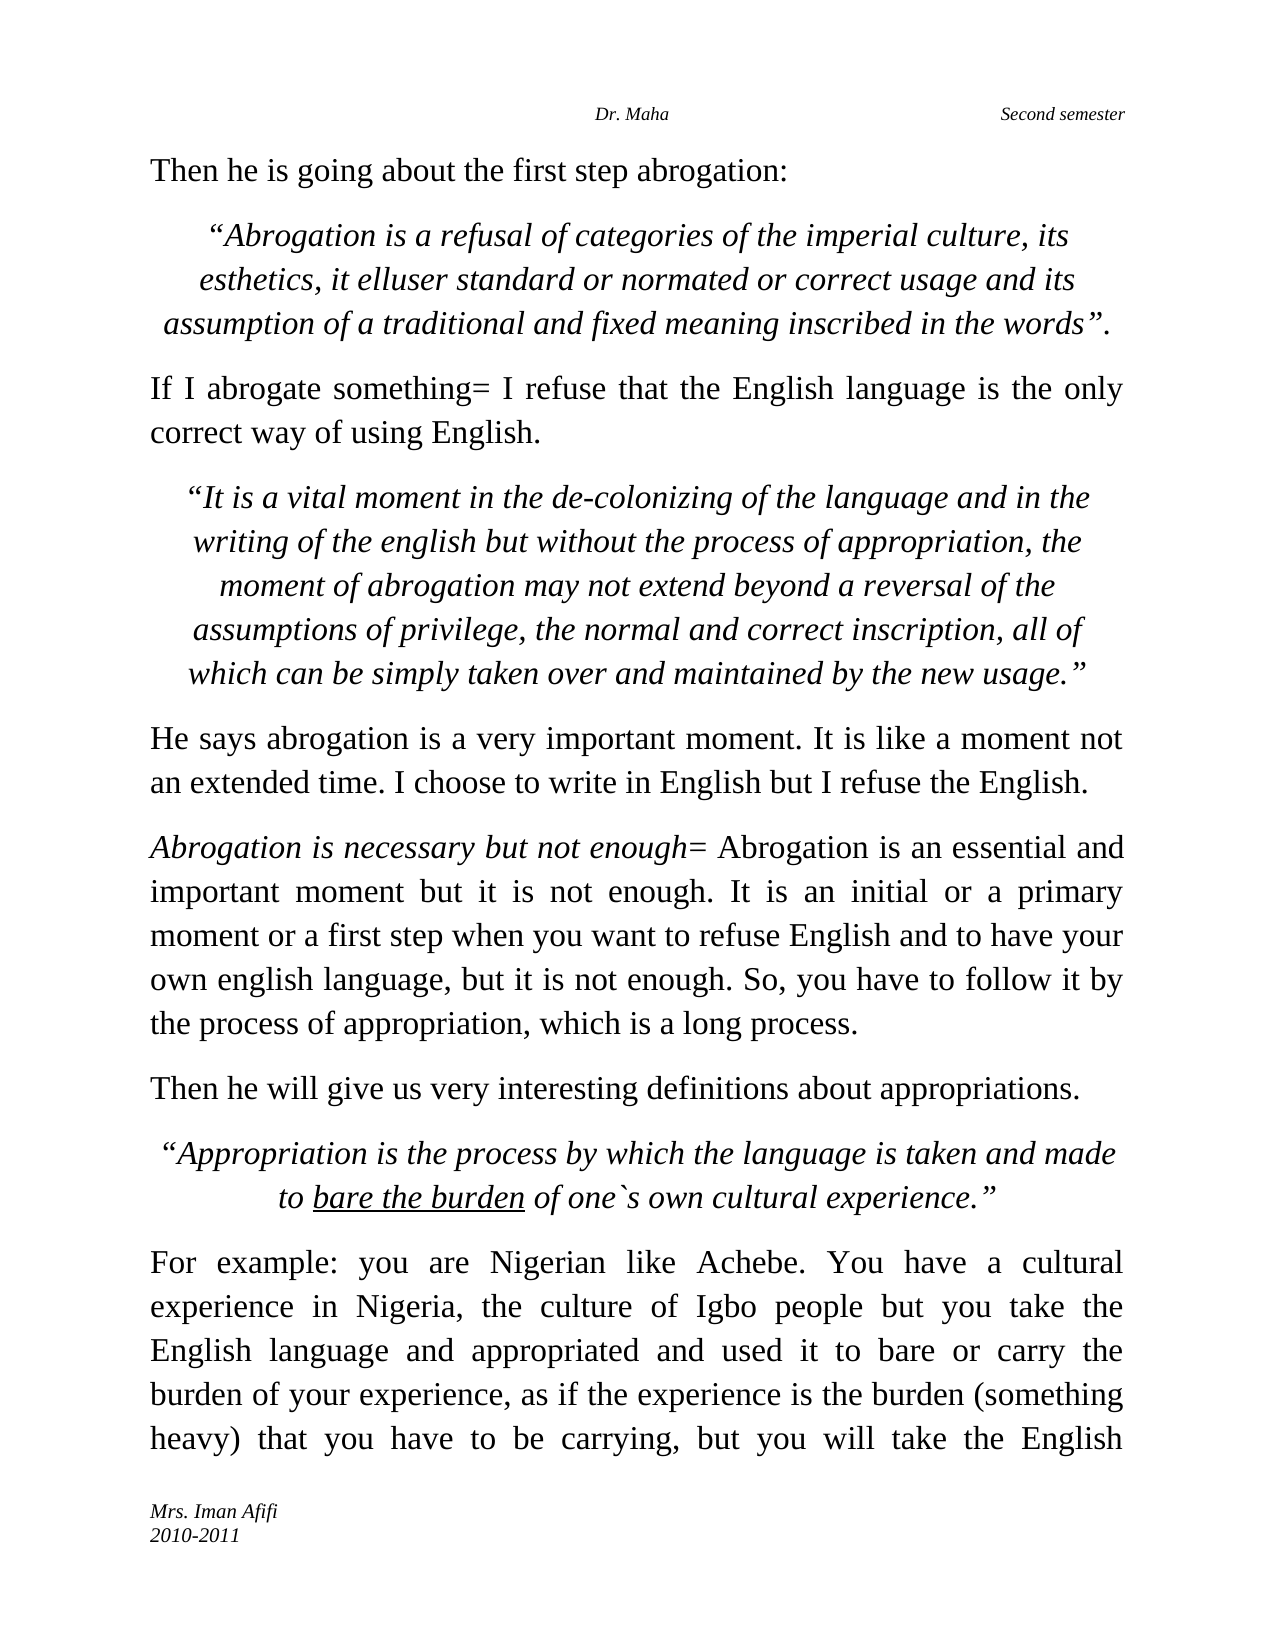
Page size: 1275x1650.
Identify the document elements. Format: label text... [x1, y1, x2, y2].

text Abrogation is necessary but not enough= Abrogation is an essential and important moment but it is not enough. It is an initial or a primary moment or a first step when you want to refuse English and to have your own english language, but it is not enough. So, you have to follow it by the process of appropriation, which is a long process. [150, 827, 1125, 1042]
text If I abrogate something= I refuse that the English language is the only correct way of using English. [150, 368, 1125, 450]
text “Abrogation is a refusal of categories of the imperial culture, its esthetics, it elluser standard or normated or correct usage and its assumption of a traditional and fixed meaning inscribed in the words”. [150, 215, 1125, 341]
text Then he will give us very interesting definitions about appropriations. [150, 1068, 1125, 1106]
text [150, 1242, 1125, 1457]
text He says abrogation is a very important moment. It is like a moment not an extended time. I choose to write in English but I refuse the English. [150, 718, 1125, 800]
text Then he is going about the first step abrogation: [150, 150, 1125, 188]
text “Appropriation is the process by which the language is taken and made to bare the burden of one`s own cultural experience.” [150, 1133, 1125, 1215]
text “It is a vital moment in the de-colonizing of the language and in the writing of the english but without the process of appropriation, the moment of abrogation may not extend beyond a reversal of the assumptions of privilege, the normal and correct inscription, all of which can be simply taken over and maintained by the new usage.” [150, 477, 1125, 691]
